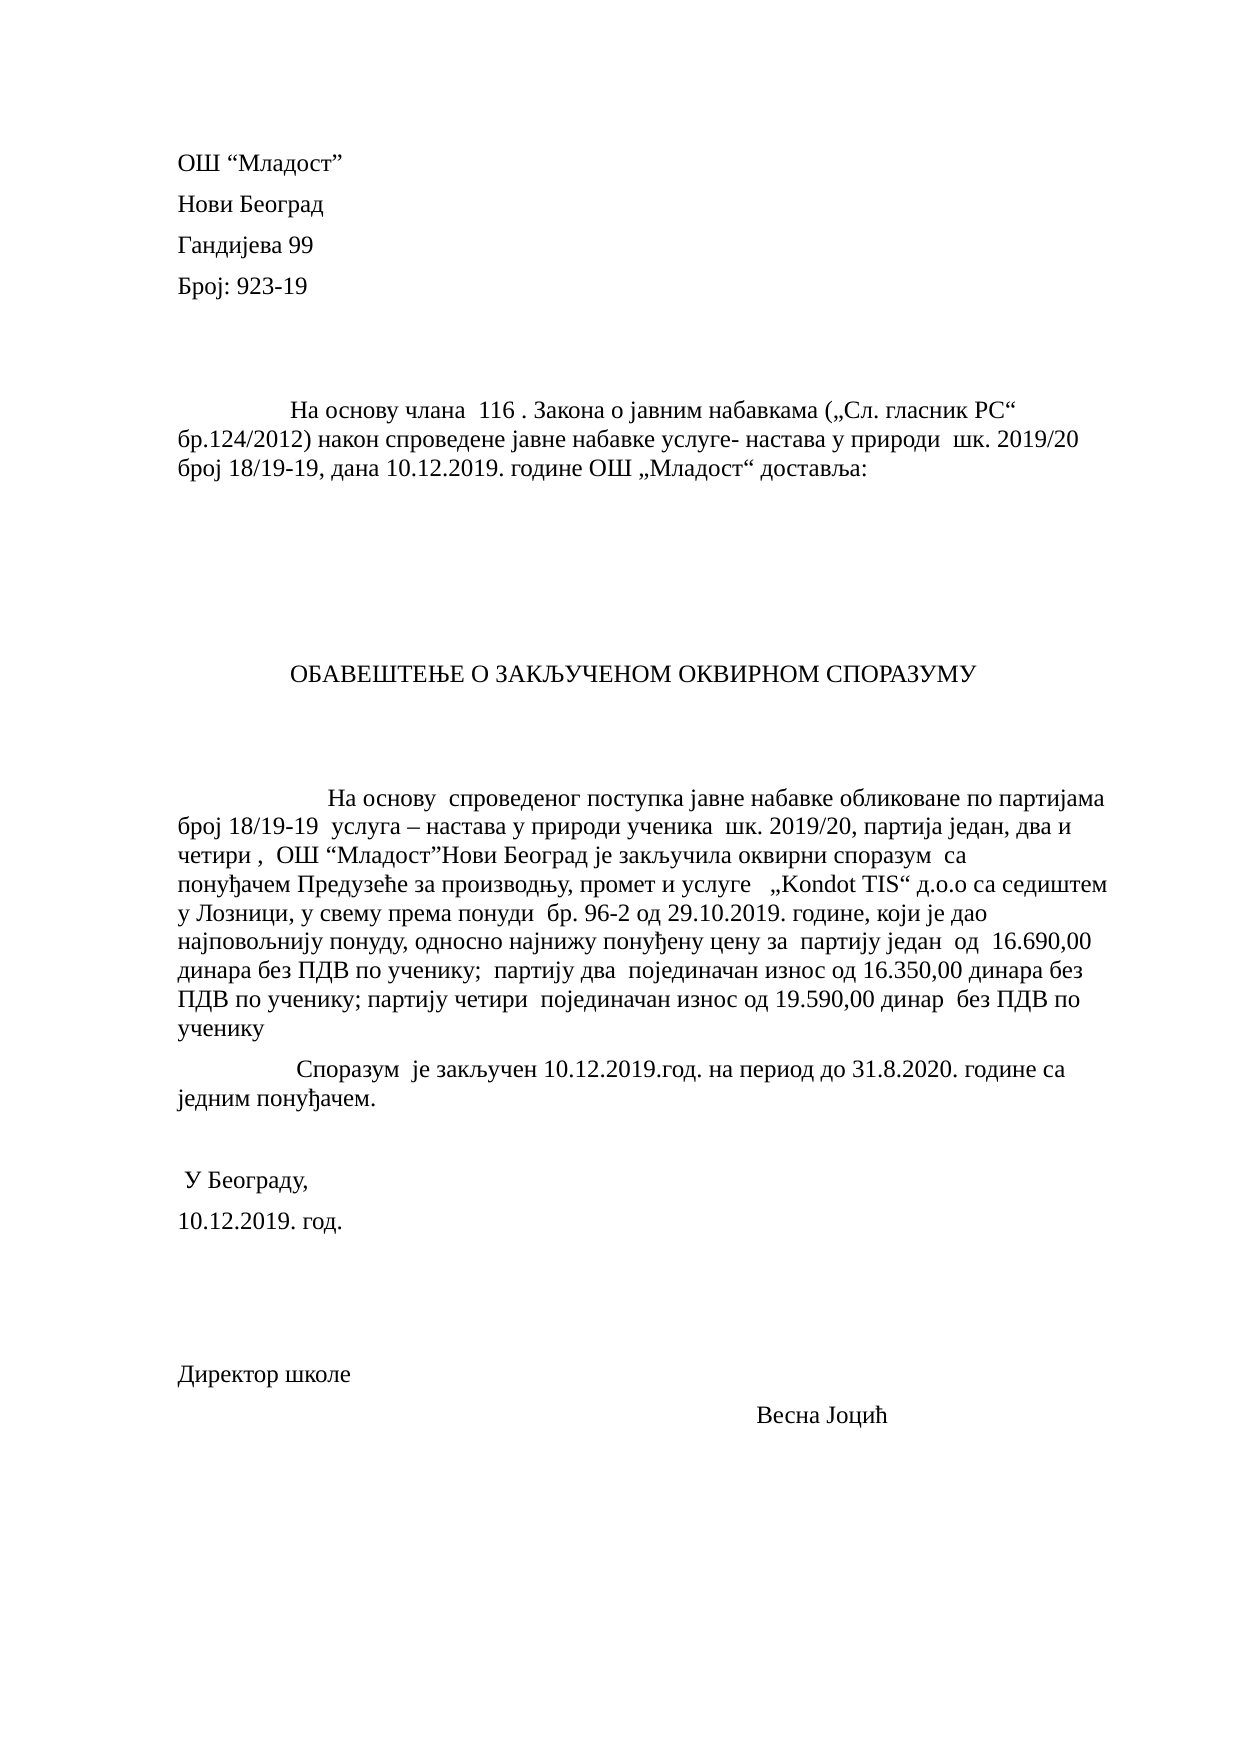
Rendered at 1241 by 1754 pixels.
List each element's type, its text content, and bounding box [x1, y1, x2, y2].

text Нови Београд [177, 189, 1122, 218]
text ОБАВЕШТЕЊЕ О ЗАКЉУЧЕНОМ ОКВИРНОМ СПОРАЗУМУ [177, 659, 1122, 688]
text Гандијева 99 [177, 230, 1122, 259]
text Споразум је закључен 10.12.2019.год. на период до 31.8.2020. године са једним понуђачем. [177, 1054, 1122, 1111]
text Весна Јоцић [177, 1400, 1122, 1429]
text Број: 923-19 [177, 271, 1122, 300]
text Директор школе [177, 1330, 1122, 1388]
text ОШ “Младост” [177, 148, 1122, 176]
text У Београду, [177, 1165, 1122, 1194]
text 10.12.2019. год. [177, 1206, 1122, 1235]
text На основу члана 116 . Закона о јавним набавкама („Сл. гласник РС“ бр.124/2012) након спроведене јавне набавке услуге- настава у природи шк. 2019/20 број 18/19-19, дана 10.12.2019. године ОШ „Младост“ доставља: [177, 395, 1122, 481]
text На основу спроведеног поступка јавне набавке обликоване по партијама број 18/19-19 услуга – настава у природи ученика шк. 2019/20, партија један, два и четири , ОШ “Младост”Нови Београд је закључила оквирни споразум са понуђачем Предузеће за производњу, промет и услуге „Kondot TIS“ д.о.о са седиштем у Лозници, у свему према понуди бр. 96-2 од 29.10.2019. године, који је дао најповољнију понуду, односно најнижу понуђену цену за партију један од 16.690,00 динара без ПДВ по ученику; партију два појединачан износ од 16.350,00 динара без ПДВ по ученику; партију четири појединачан износ од 19.590,00 динар без ПДВ по ученику [177, 783, 1122, 1041]
